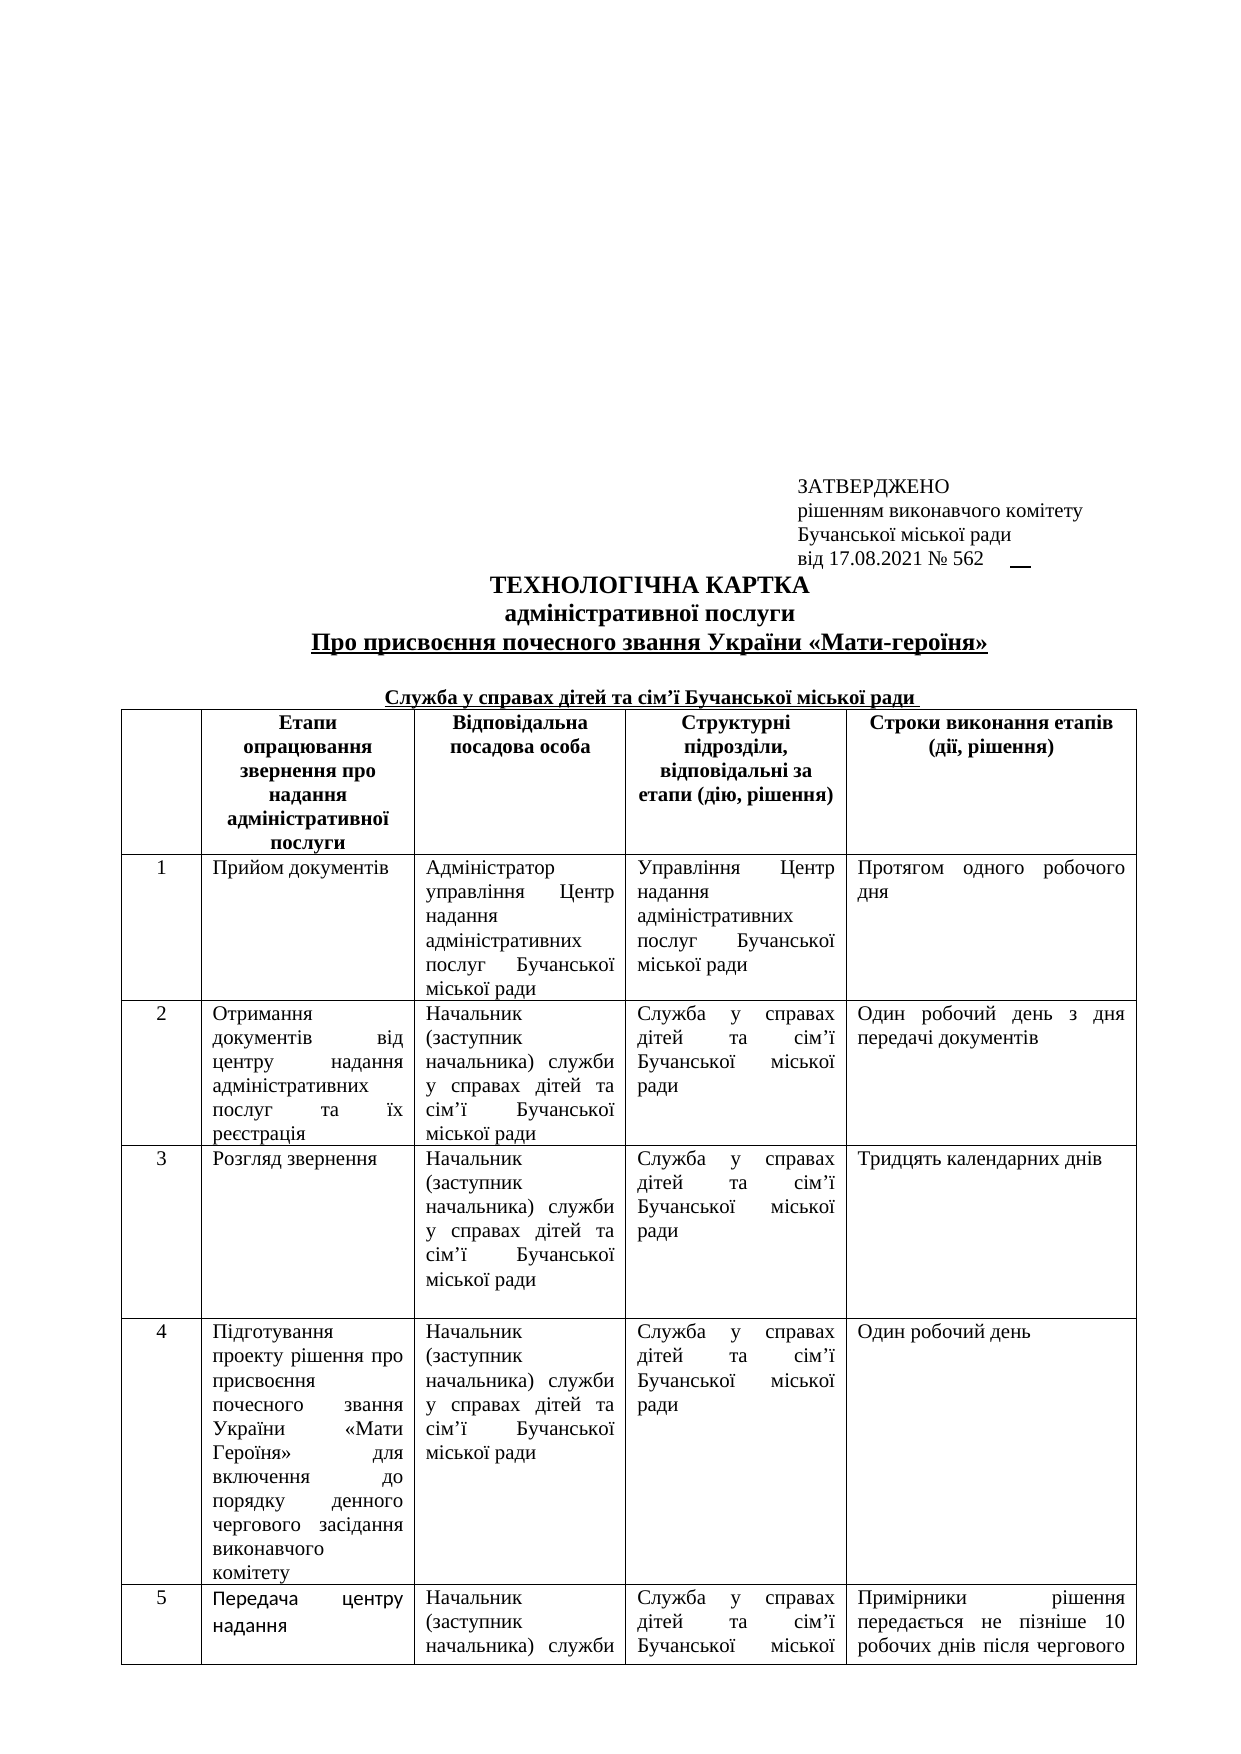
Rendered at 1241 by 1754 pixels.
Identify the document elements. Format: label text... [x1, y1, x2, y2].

table_cell Управління Центр надання адміністративних послуг Бучанської міської ради [626, 855, 846, 1000]
text рішенням виконавчого комітету [620, 498, 1181, 522]
table_cell Начальник (заступник начальника) служби у справах дітей та сім’ї Бучанської міської ради [415, 1146, 625, 1318]
table_cell Служба у справах дітей та сім’ї Бучанської міської ради [626, 1319, 846, 1584]
text Бучанської міської ради [620, 522, 1181, 546]
text Служба у справах дітей та сім’ї Бучанської міської ради [148, 685, 1152, 709]
table_cell Служба у справах дітей та сім’ї Бучанської міської ради [626, 1146, 846, 1318]
table_cell Протягом одного робочого дня [847, 855, 1136, 1000]
table_cell Начальник (заступник начальника) служби у справах дітей та сім’ї Бучанської міської ради [415, 1319, 625, 1584]
table_cell Начальник (заступник начальника) служби у справах дітей та сім’ї Бучанської міської ради [415, 1001, 625, 1145]
table_header Відповідальна посадова особа [415, 710, 625, 854]
table_cell Служба у справах дітей та сім’ї Бучанської міської ради [626, 1001, 846, 1145]
table_cell Прийом документів [202, 855, 414, 1000]
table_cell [202, 1585, 414, 1664]
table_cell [415, 1585, 625, 1664]
table_header Строки виконання етапів (дії, рішення) [847, 710, 1136, 854]
table_cell Адміністратор управління Центр надання адміністративних послуг Бучанської міської ради [415, 855, 625, 1000]
table_cell 5 [122, 1585, 201, 1664]
table_cell 3 [122, 1146, 201, 1318]
text від 17.08.2021 № 562 8р [620, 546, 1181, 570]
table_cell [626, 1585, 846, 1664]
table_cell Підготування проекту рішення про присвоєння почесного звання України «Мати Героїня» для включення до порядку денного чергового засідання виконавчого комітету [202, 1319, 414, 1584]
text ЗАТВЕРДЖЕНО [620, 473, 1181, 498]
table_cell 2 [122, 1001, 201, 1145]
table_cell Один робочий день з дня передачі документів [847, 1001, 1136, 1145]
table_cell Розгляд звернення [202, 1146, 414, 1318]
table_cell Тридцять календарних днів [847, 1146, 1136, 1318]
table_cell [847, 1585, 1136, 1664]
table_cell Отримання документів від центру надання адміністративних послуг та їх реєстрація [202, 1001, 414, 1145]
table_cell 4 [122, 1319, 201, 1584]
table_cell 1 [122, 855, 201, 1000]
text адміністративної послуги [148, 598, 1152, 627]
table_header Етапи опрацювання звернення про надання адміністративної послуги [202, 710, 414, 854]
table_header Структурні підрозділи, відповідальні за етапи (дію, рішення) [626, 710, 846, 854]
text ТЕХНОЛОГІЧНА КАРТКА [148, 570, 1152, 598]
table_cell Один робочий день [847, 1319, 1136, 1584]
text Про присвоєння почесного звання України «Мати-героїня» [148, 627, 1152, 656]
table_header [122, 710, 201, 854]
